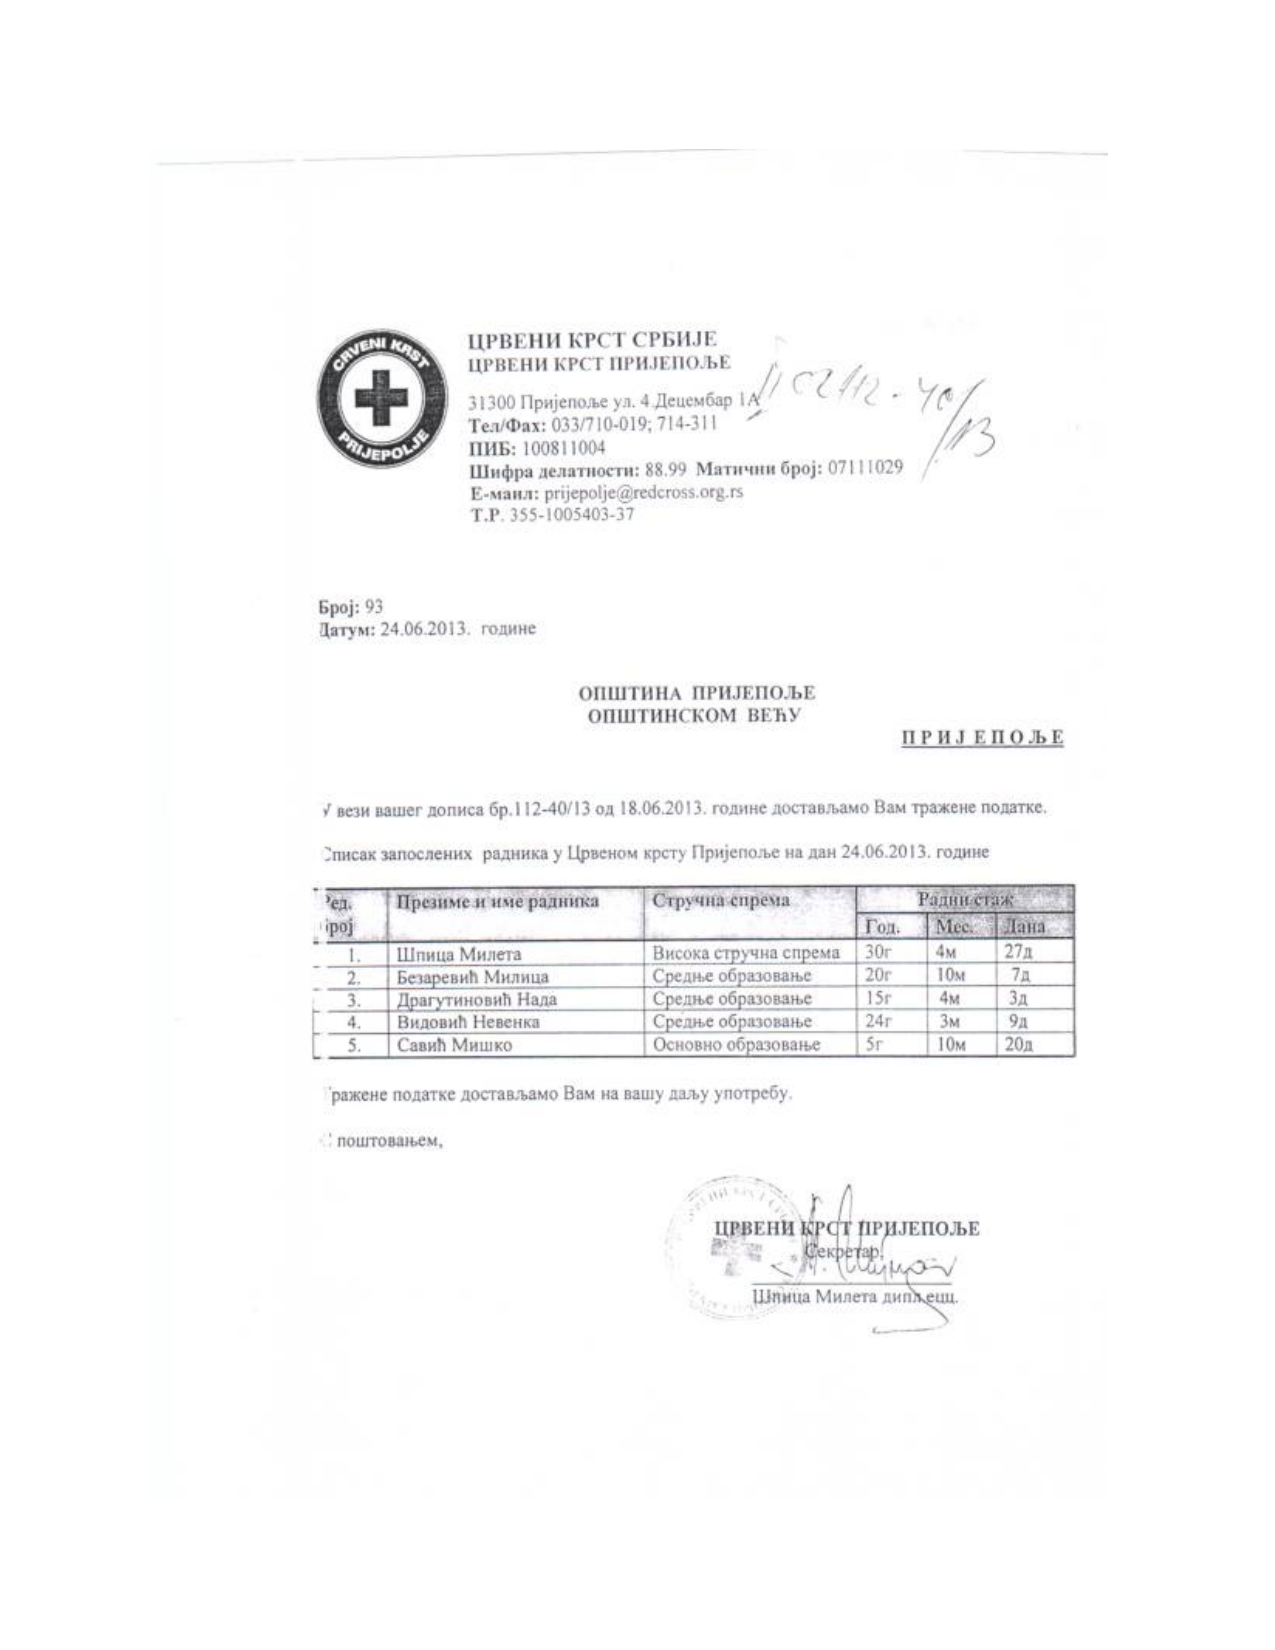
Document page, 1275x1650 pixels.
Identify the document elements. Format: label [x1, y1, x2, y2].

picture [150, 149, 1108, 1499]
